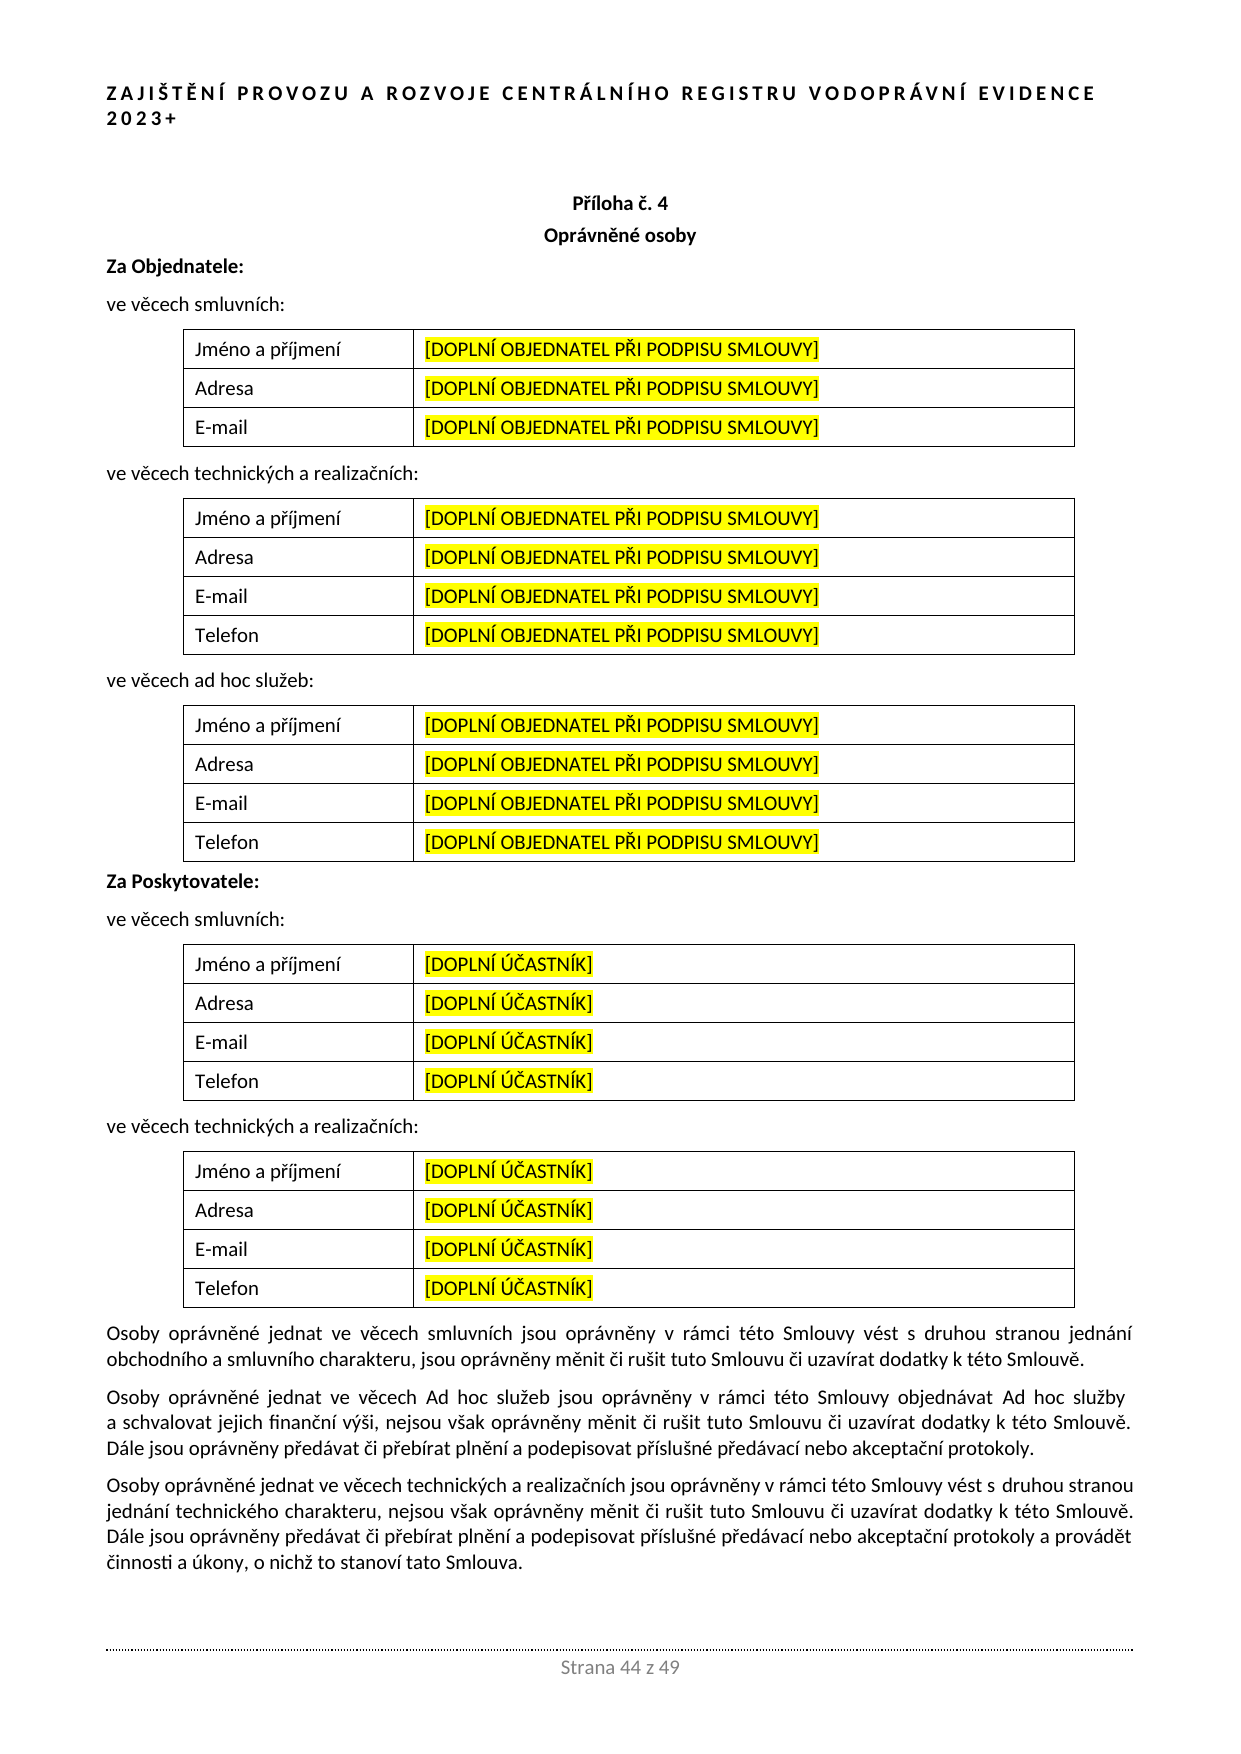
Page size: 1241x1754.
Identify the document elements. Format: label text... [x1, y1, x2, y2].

table_cell Telefon [184, 1062, 413, 1100]
table_cell E-mail [184, 408, 413, 446]
table_cell Adresa [184, 1191, 413, 1229]
table_cell E-mail [184, 1230, 413, 1268]
text Za Poskytovatele: [106, 868, 1134, 893]
text Oprávněné osoby [106, 222, 1134, 247]
table_header [DOPLNÍ OBJEDNATEL PŘI PODPISU SMLOUVY] [414, 706, 1074, 744]
table_cell E-mail [184, 577, 413, 614]
table_header Jméno a příjmení [184, 1152, 413, 1190]
text Osoby oprávněné jednat ve věcech technických a realizačních jsou oprávněny v rámci této Smlouvy vést s druhou stranou jednání technického charakteru, nejsou však oprávněny měnit či rušit tuto Smlouvu či uzavírat dodatky k této Smlouvě. Dále jsou oprávněny předávat či přebírat plnění a podepisovat příslušné předávací nebo akceptační protokoly a provádět činnosti a úkony, o nichž to stanoví tato Smlouva. [106, 1473, 1134, 1574]
table_cell Adresa [184, 538, 413, 576]
table_header [DOPLNÍ ÚČASTNÍK] [414, 1152, 1074, 1190]
table_cell [DOPLNÍ ÚČASTNÍK] [414, 984, 1074, 1022]
table_cell Adresa [184, 745, 413, 783]
table_header Jméno a příjmení [184, 706, 413, 744]
table_header Jméno a příjmení [184, 499, 413, 537]
text ve věcech ad hoc služeb: [106, 667, 1134, 692]
table_cell [DOPLNÍ ÚČASTNÍK] [414, 1191, 1074, 1229]
table_header Jméno a příjmení [184, 945, 413, 983]
text ve věcech technických a realizačních: [106, 460, 1134, 485]
table_cell [DOPLNÍ OBJEDNATEL PŘI PODPISU SMLOUVY] [414, 745, 1074, 783]
table_cell [DOPLNÍ OBJEDNATEL PŘI PODPISU SMLOUVY] [414, 616, 1074, 653]
text ve věcech smluvních: [106, 291, 1134, 317]
table_header [DOPLNÍ OBJEDNATEL PŘI PODPISU SMLOUVY] [414, 499, 1074, 537]
table_cell Telefon [184, 823, 413, 861]
text Osoby oprávněné jednat ve věcech Ad hoc služeb jsou oprávněny v rámci této Smlouvy objednávat Ad hoc služby a schvalovat jejich finanční výši, nejsou však oprávněny měnit či rušit tuto Smlouvu či uzavírat dodatky k této Smlouvě. Dále jsou oprávněny předávat či přebírat plnění a podepisovat příslušné předávací nebo akceptační protokoly. [106, 1384, 1134, 1460]
table_cell Adresa [184, 984, 413, 1022]
table_cell [DOPLNÍ ÚČASTNÍK] [414, 1023, 1074, 1061]
table_cell [DOPLNÍ OBJEDNATEL PŘI PODPISU SMLOUVY] [414, 577, 1074, 614]
text Osoby oprávněné jednat ve věcech smluvních jsou oprávněny v rámci této Smlouvy vést s druhou stranou jednání obchodního a smluvního charakteru, jsou oprávněny měnit či rušit tuto Smlouvu či uzavírat dodatky k této Smlouvě. [106, 1321, 1134, 1371]
table_header [DOPLNÍ OBJEDNATEL PŘI PODPISU SMLOUVY] [414, 330, 1074, 368]
text Za Objednatele: [106, 253, 1134, 279]
text ve věcech technických a realizačních: [106, 1113, 1134, 1139]
table_cell [DOPLNÍ OBJEDNATEL PŘI PODPISU SMLOUVY] [414, 784, 1074, 822]
table_cell [DOPLNÍ OBJEDNATEL PŘI PODPISU SMLOUVY] [414, 408, 1074, 446]
table_cell Telefon [184, 1269, 413, 1307]
text Příloha č. 4 [106, 190, 1134, 216]
table_cell [DOPLNÍ OBJEDNATEL PŘI PODPISU SMLOUVY] [414, 369, 1074, 407]
table_cell E-mail [184, 1023, 413, 1061]
table_cell [DOPLNÍ OBJEDNATEL PŘI PODPISU SMLOUVY] [414, 538, 1074, 576]
table_cell [DOPLNÍ OBJEDNATEL PŘI PODPISU SMLOUVY] [414, 823, 1074, 861]
table_cell [DOPLNÍ ÚČASTNÍK] [414, 1269, 1074, 1307]
table_cell Adresa [184, 369, 413, 407]
table_header [DOPLNÍ ÚČASTNÍK] [414, 945, 1074, 983]
table_cell E-mail [184, 784, 413, 822]
table_cell [DOPLNÍ ÚČASTNÍK] [414, 1062, 1074, 1100]
text ve věcech smluvních: [106, 906, 1134, 931]
table_cell Telefon [184, 616, 413, 653]
table_cell [DOPLNÍ ÚČASTNÍK] [414, 1230, 1074, 1268]
table_header Jméno a příjmení [184, 330, 413, 368]
